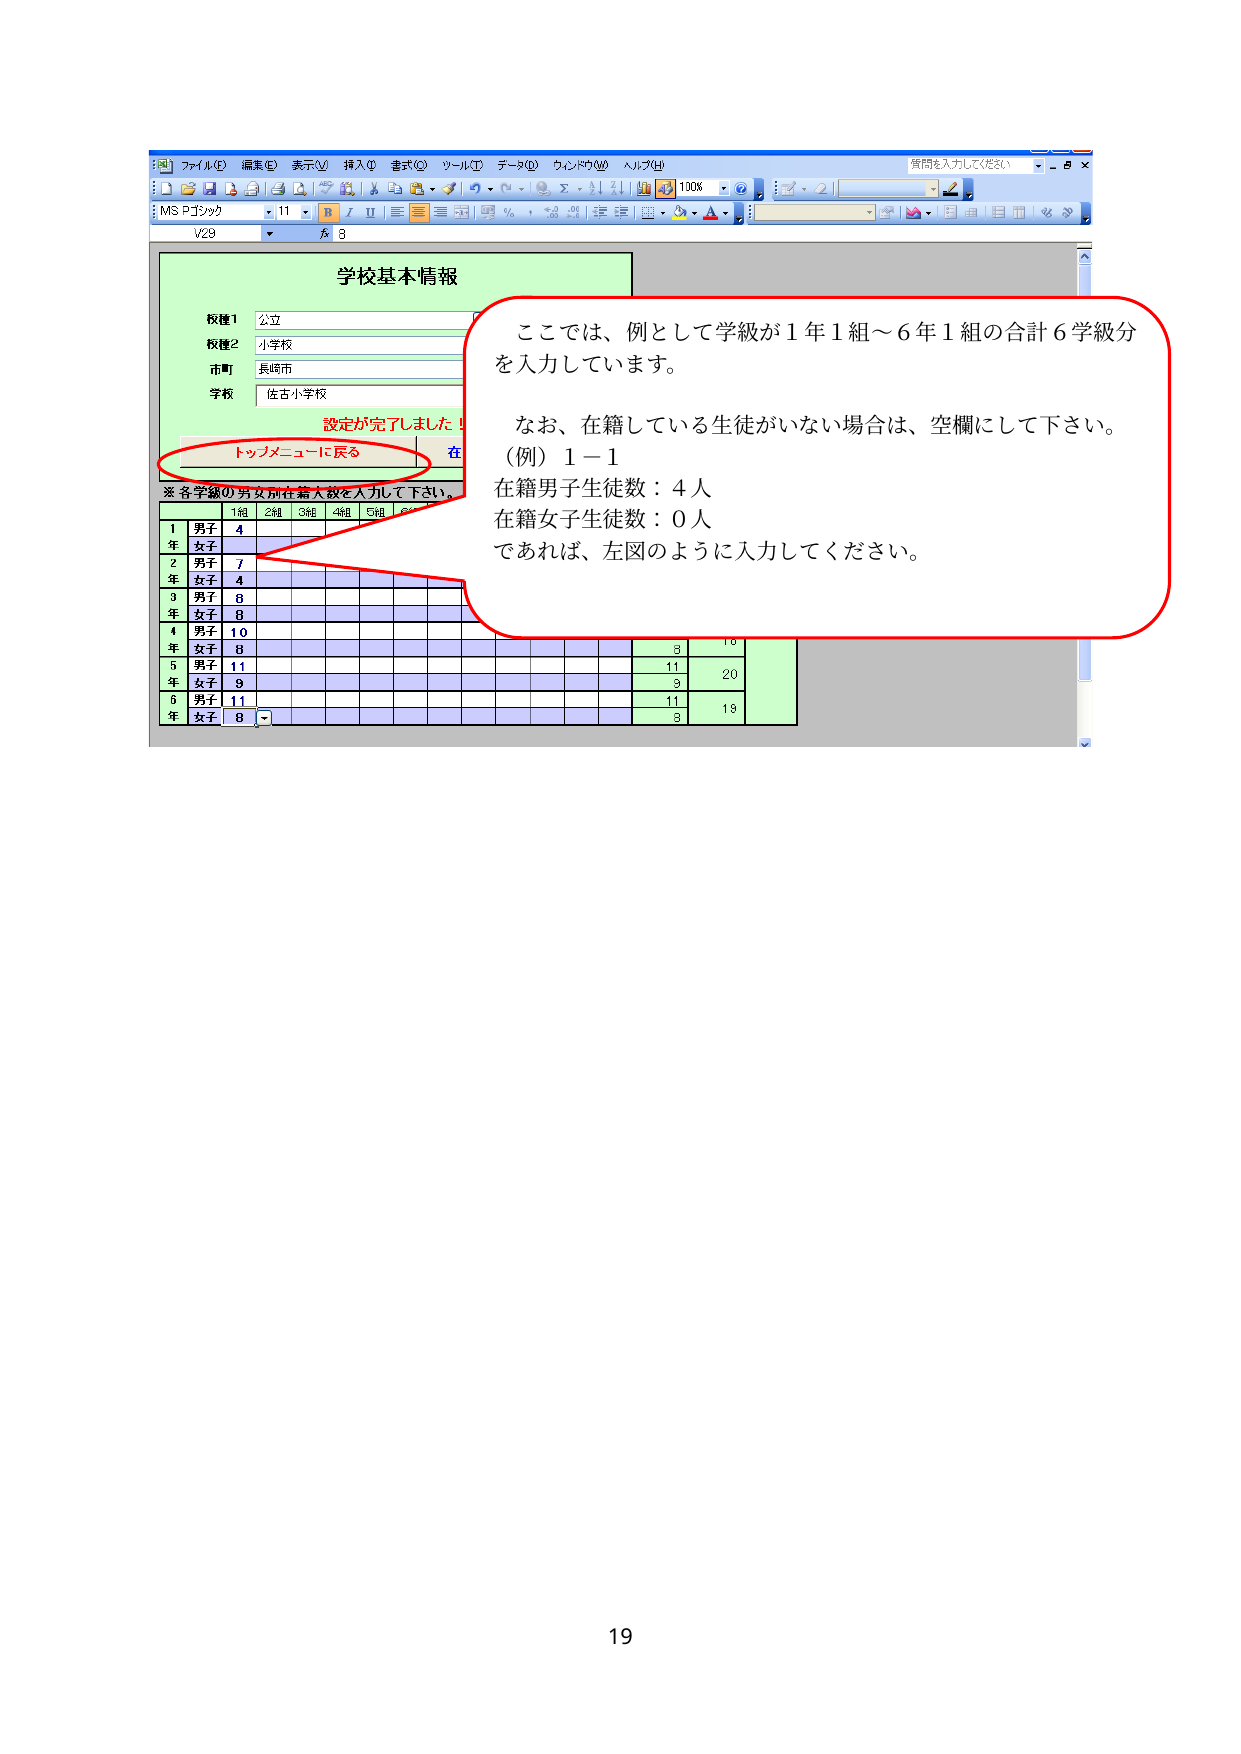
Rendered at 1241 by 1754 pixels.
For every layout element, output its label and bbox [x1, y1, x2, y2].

picture [148, 150, 1093, 747]
